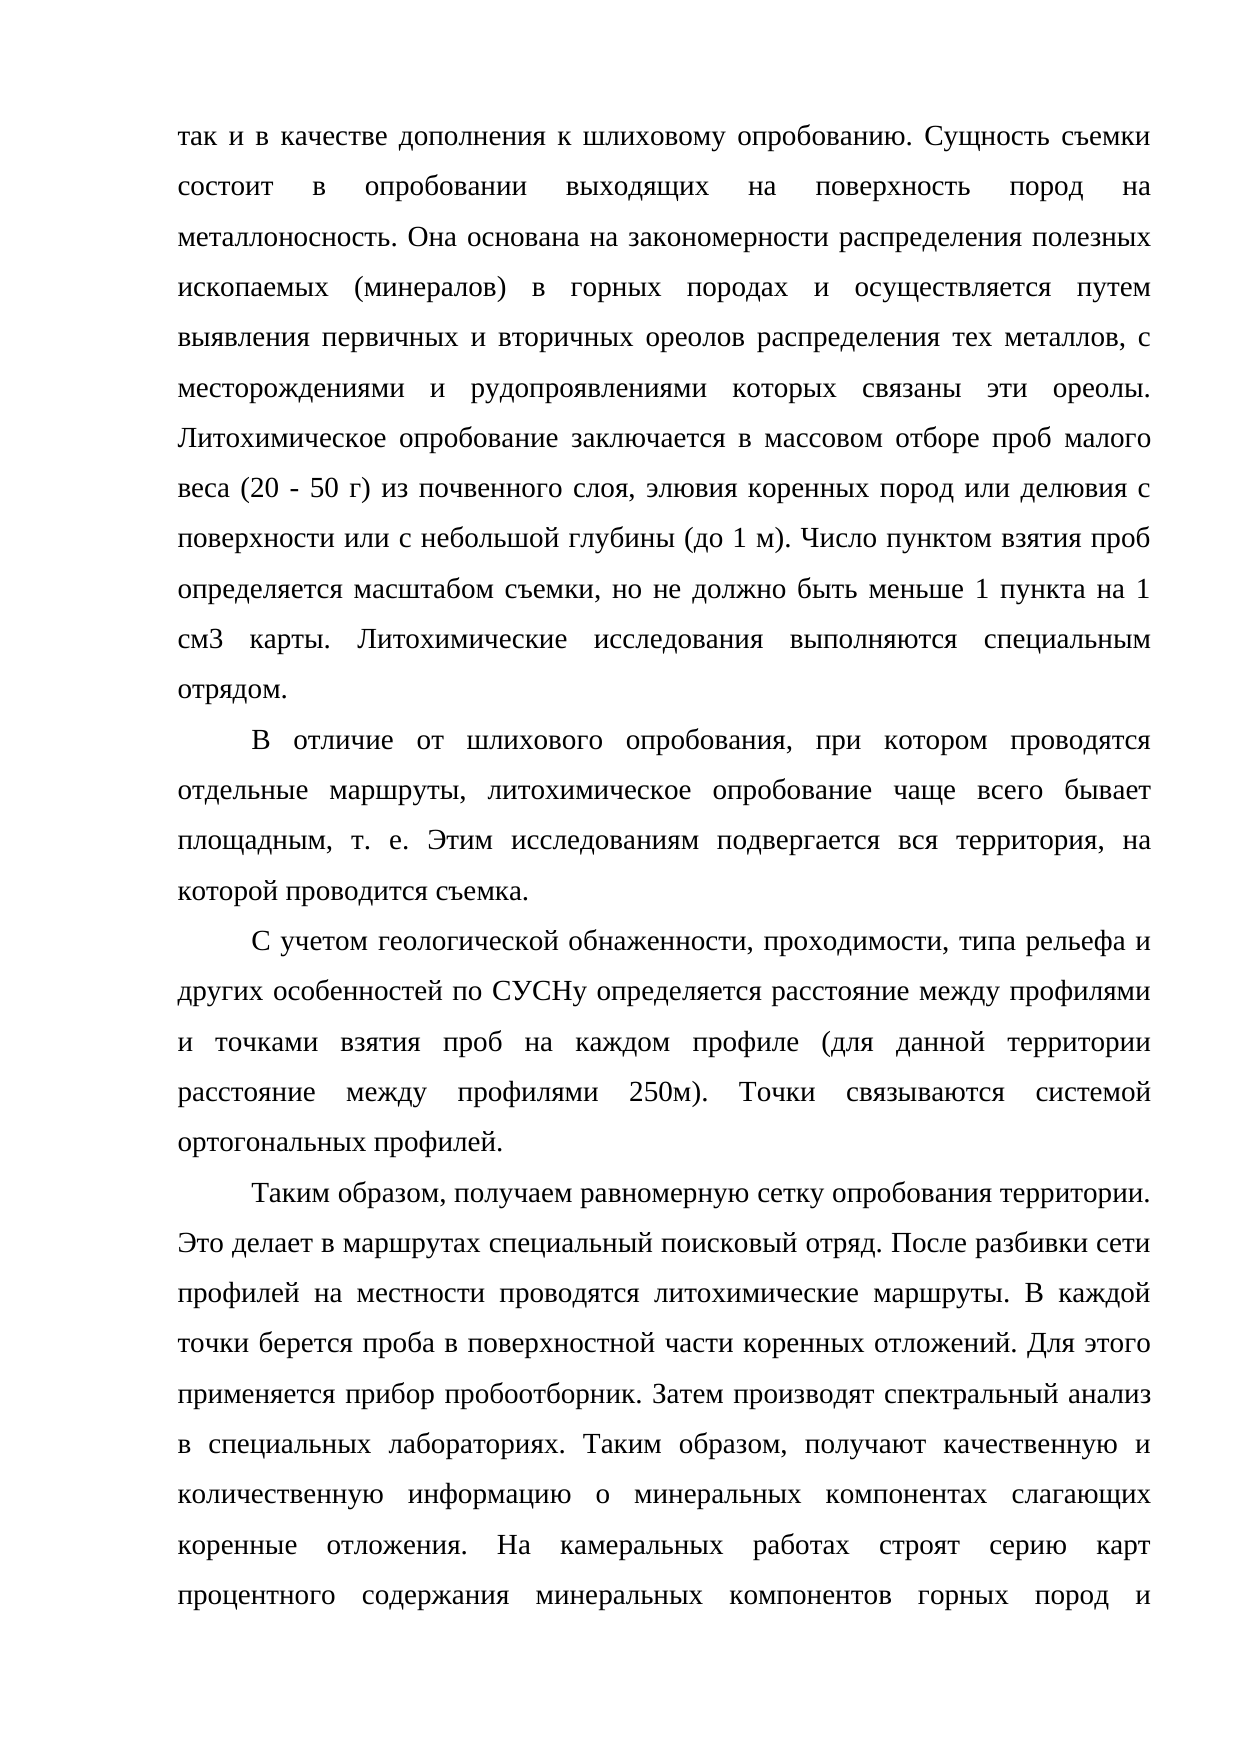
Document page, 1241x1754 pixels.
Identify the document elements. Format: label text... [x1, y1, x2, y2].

text В отличие от шлихового опробования, при котором проводятся отдельные маршруты, литохимическое опробование чаще всего бывает площадным, т. е. Этим исследованиям подвергается вся территория, на которой проводится съемка. [177, 722, 1152, 906]
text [177, 118, 1152, 705]
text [177, 1175, 1152, 1611]
text С учетом геологической обнаженности, проходимости, типа рельефа и других особенностей по СУСНу определяется расстояние между профилями и точками взятия проб на каждом профиле (для данной территории расстояние между профилями 250м). Точки связываются системой ортогональных профилей. [177, 923, 1152, 1158]
